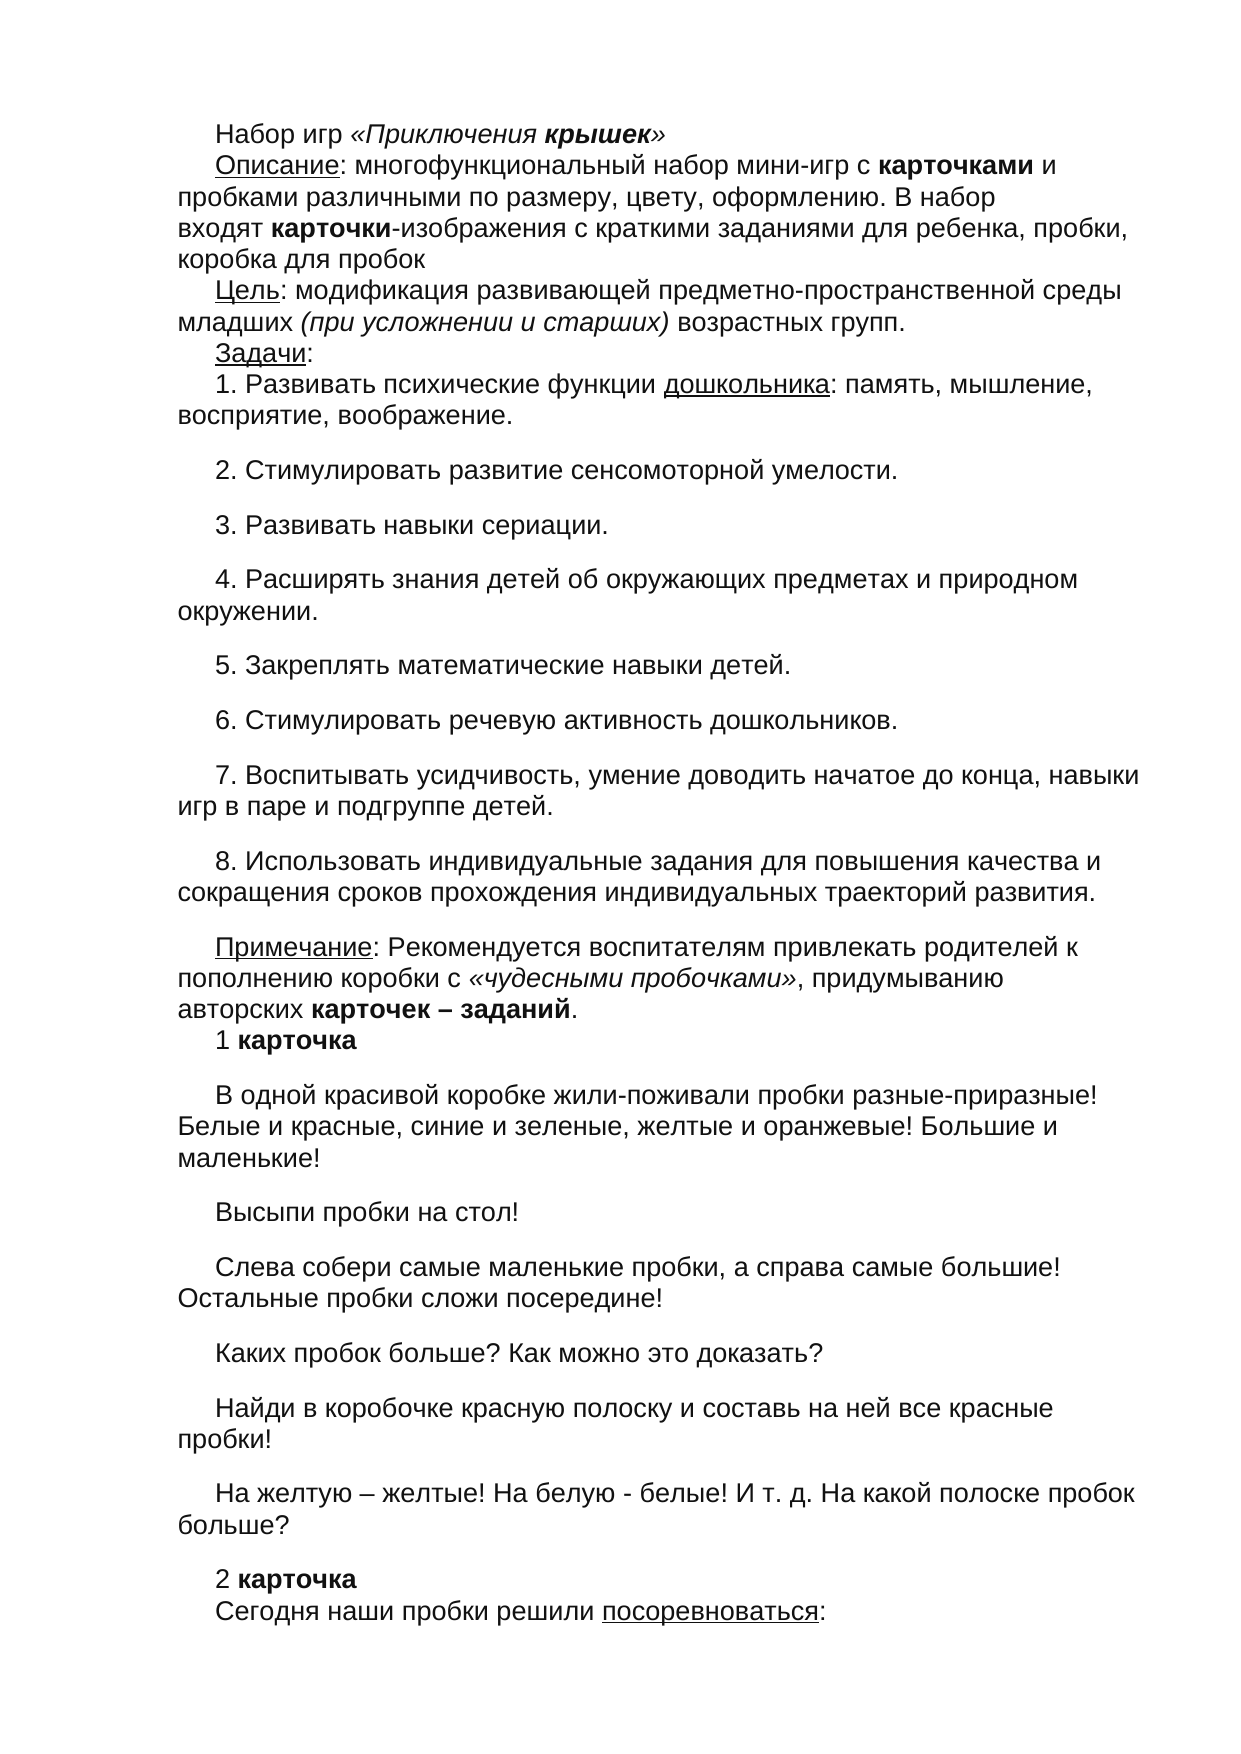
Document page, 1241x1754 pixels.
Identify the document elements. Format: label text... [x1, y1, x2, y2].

text 2. Стимулировать развитие сенсомоторной умелости. [177, 454, 1152, 485]
text 8. Использовать индивидуальные задания для повышения качества и сокращения сроков прохождения индивидуальных траекторий развития. [177, 845, 1152, 907]
text Набор игр «Приключения крышек» [177, 118, 1152, 149]
text Цель: модификация развивающей предметно-пространственной среды младших (при усложнении и старших) возрастных групп. [177, 274, 1152, 337]
text Задачи: [177, 337, 1152, 368]
text Каких пробок больше? Как можно это доказать? [177, 1337, 1152, 1368]
text 7. Воспитывать усидчивость, умение доводить начатое до конца, навыки игр в паре и подгруппе детей. [177, 759, 1152, 821]
text Сегодня наши пробки решили посоревноваться: [177, 1595, 1152, 1626]
text На желтую – желтые! На белую - белые! И т. д. На какой полоске пробок больше? [177, 1477, 1152, 1540]
text 2 карточка [177, 1563, 1152, 1595]
text Описание: многофункциональный набор мини-игр с карточками и пробками различными по размеру, цвету, оформлению. В набор входят карточки-изображения с краткими заданиями для ребенка, пробки, коробка для пробок [177, 149, 1152, 274]
text Найди в коробочке красную полоску и составь на ней все красные пробки! [177, 1392, 1152, 1454]
text 6. Стимулировать речевую активность дошкольников. [177, 704, 1152, 735]
text В одной красивой коробке жили-поживали пробки разные-приразные! Белые и красные, синие и зеленые, желтые и оранжевые! Большие и маленькие! [177, 1079, 1152, 1173]
text Слева собери самые маленькие пробки, а справа самые большие! Остальные пробки сложи посередине! [177, 1251, 1152, 1313]
text 4. Расширять знания детей об окружающих предметах и природном окружении. [177, 563, 1152, 626]
text 1. Развивать психические функции дошкольника: память, мышление, восприятие, воображение. [177, 368, 1152, 431]
text 1 карточка [177, 1024, 1152, 1056]
text 5. Закреплять математические навыки детей. [177, 649, 1152, 681]
text Примечание: Рекомендуется воспитателям привлекать родителей к пополнению коробки с «чудесными пробочками», придумыванию авторских карточек – заданий. [177, 931, 1152, 1024]
text Высыпи пробки на стол! [177, 1196, 1152, 1227]
text 3. Развивать навыки сериации. [177, 509, 1152, 540]
